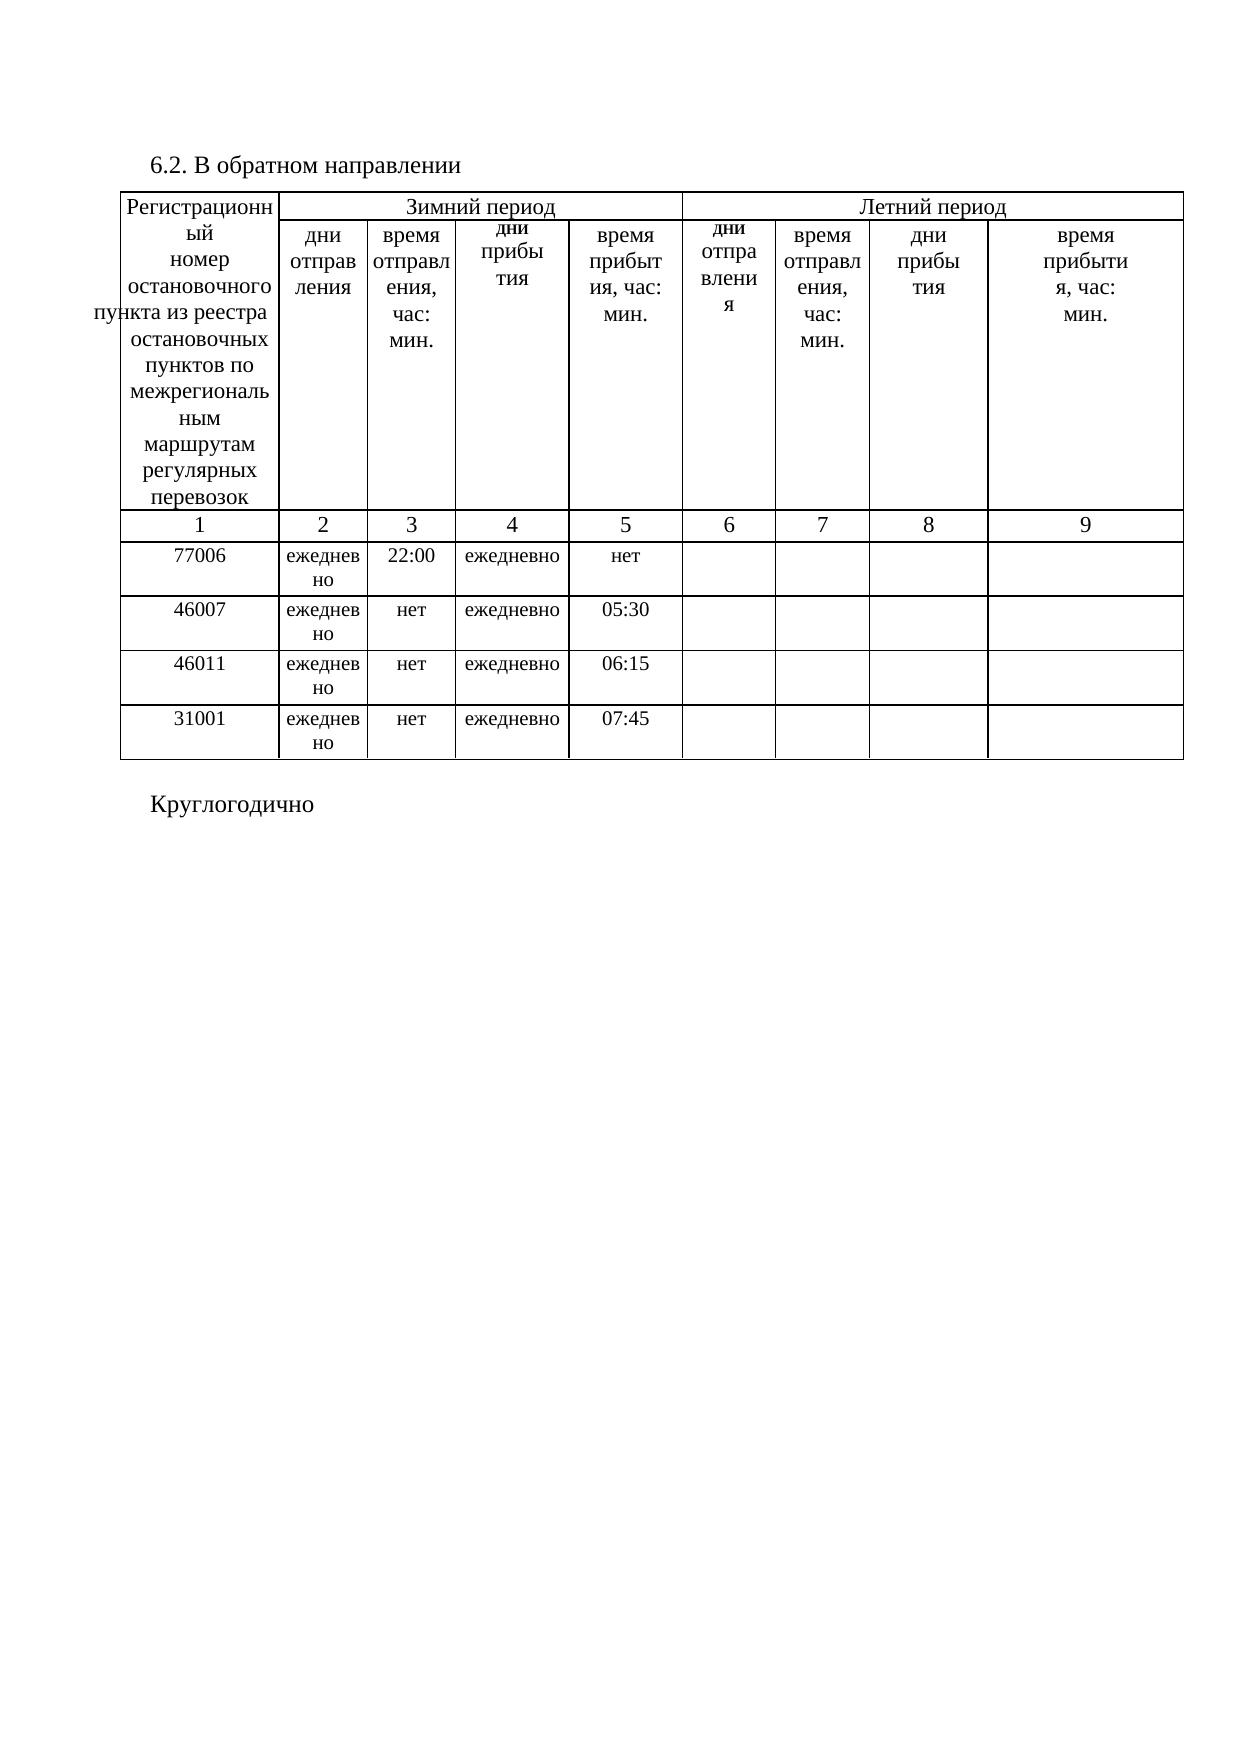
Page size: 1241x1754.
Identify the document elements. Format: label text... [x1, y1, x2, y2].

table_cell 07:45 [570, 706, 682, 758]
table_cell [683, 706, 775, 758]
table_header Зимний период [280, 193, 682, 219]
table_cell 5 [570, 511, 682, 541]
table_cell [989, 543, 1183, 595]
table_cell дни прибы тия [870, 221, 987, 509]
table_cell нет [570, 543, 682, 595]
table_cell 9 [989, 511, 1183, 541]
table_cell [989, 651, 1183, 704]
table_cell ДНИ отпра влени я [683, 221, 775, 509]
table_cell дни отправ ления [280, 221, 367, 509]
table_cell 46011 [121, 651, 278, 704]
table_cell [776, 651, 869, 704]
table_cell [776, 706, 869, 758]
table_cell [870, 651, 987, 704]
table_cell время отправл ения, час: мин. [368, 221, 455, 509]
table_cell ДНИ прибы тия [456, 221, 568, 509]
table_cell [989, 597, 1183, 650]
table_cell 06:15 [570, 651, 682, 704]
table_cell ежедневно [456, 651, 568, 704]
table_cell нет [368, 597, 455, 650]
table_cell ежедневно [280, 706, 367, 758]
table_cell нет [368, 706, 455, 758]
table_cell 1 [121, 511, 278, 541]
table_cell время отправл ения, час: мин. [776, 221, 869, 509]
table_cell [989, 706, 1183, 758]
table_cell 7 [776, 511, 869, 541]
table_cell 22:00 [368, 543, 455, 595]
table_cell 46007 [121, 597, 278, 650]
table_cell [683, 543, 775, 595]
table_cell ежедневно [456, 597, 568, 650]
table_cell [776, 543, 869, 595]
table_cell 77006 [121, 543, 278, 595]
table_cell 6 [683, 511, 775, 541]
table_cell ежедневно [280, 651, 367, 704]
table_cell ежедневно [280, 543, 367, 595]
table_cell ежедневно [280, 597, 367, 650]
table_cell время прибыт ия, час: мин. [570, 221, 682, 509]
table_cell [870, 597, 987, 650]
table_cell [683, 597, 775, 650]
table_cell 4 [456, 511, 568, 541]
table_cell [776, 597, 869, 650]
table_cell [870, 543, 987, 595]
table_cell 05:30 [570, 597, 682, 650]
table_cell ежедневно [456, 543, 568, 595]
table_header Летний период [683, 193, 1183, 219]
table_cell время прибыти я, час: мин. [989, 221, 1183, 509]
table_cell нет [368, 651, 455, 704]
text 6.2. В обратном направлении [150, 150, 1090, 179]
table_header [121, 193, 278, 509]
table_cell 8 [870, 511, 987, 541]
table_cell [683, 651, 775, 704]
text Круглогодично [150, 789, 1090, 817]
table_cell 31001 [121, 706, 278, 758]
table_cell 2 [280, 511, 367, 541]
table_cell 3 [368, 511, 455, 541]
table_cell ежедневно [456, 706, 568, 758]
table_cell [870, 706, 987, 758]
